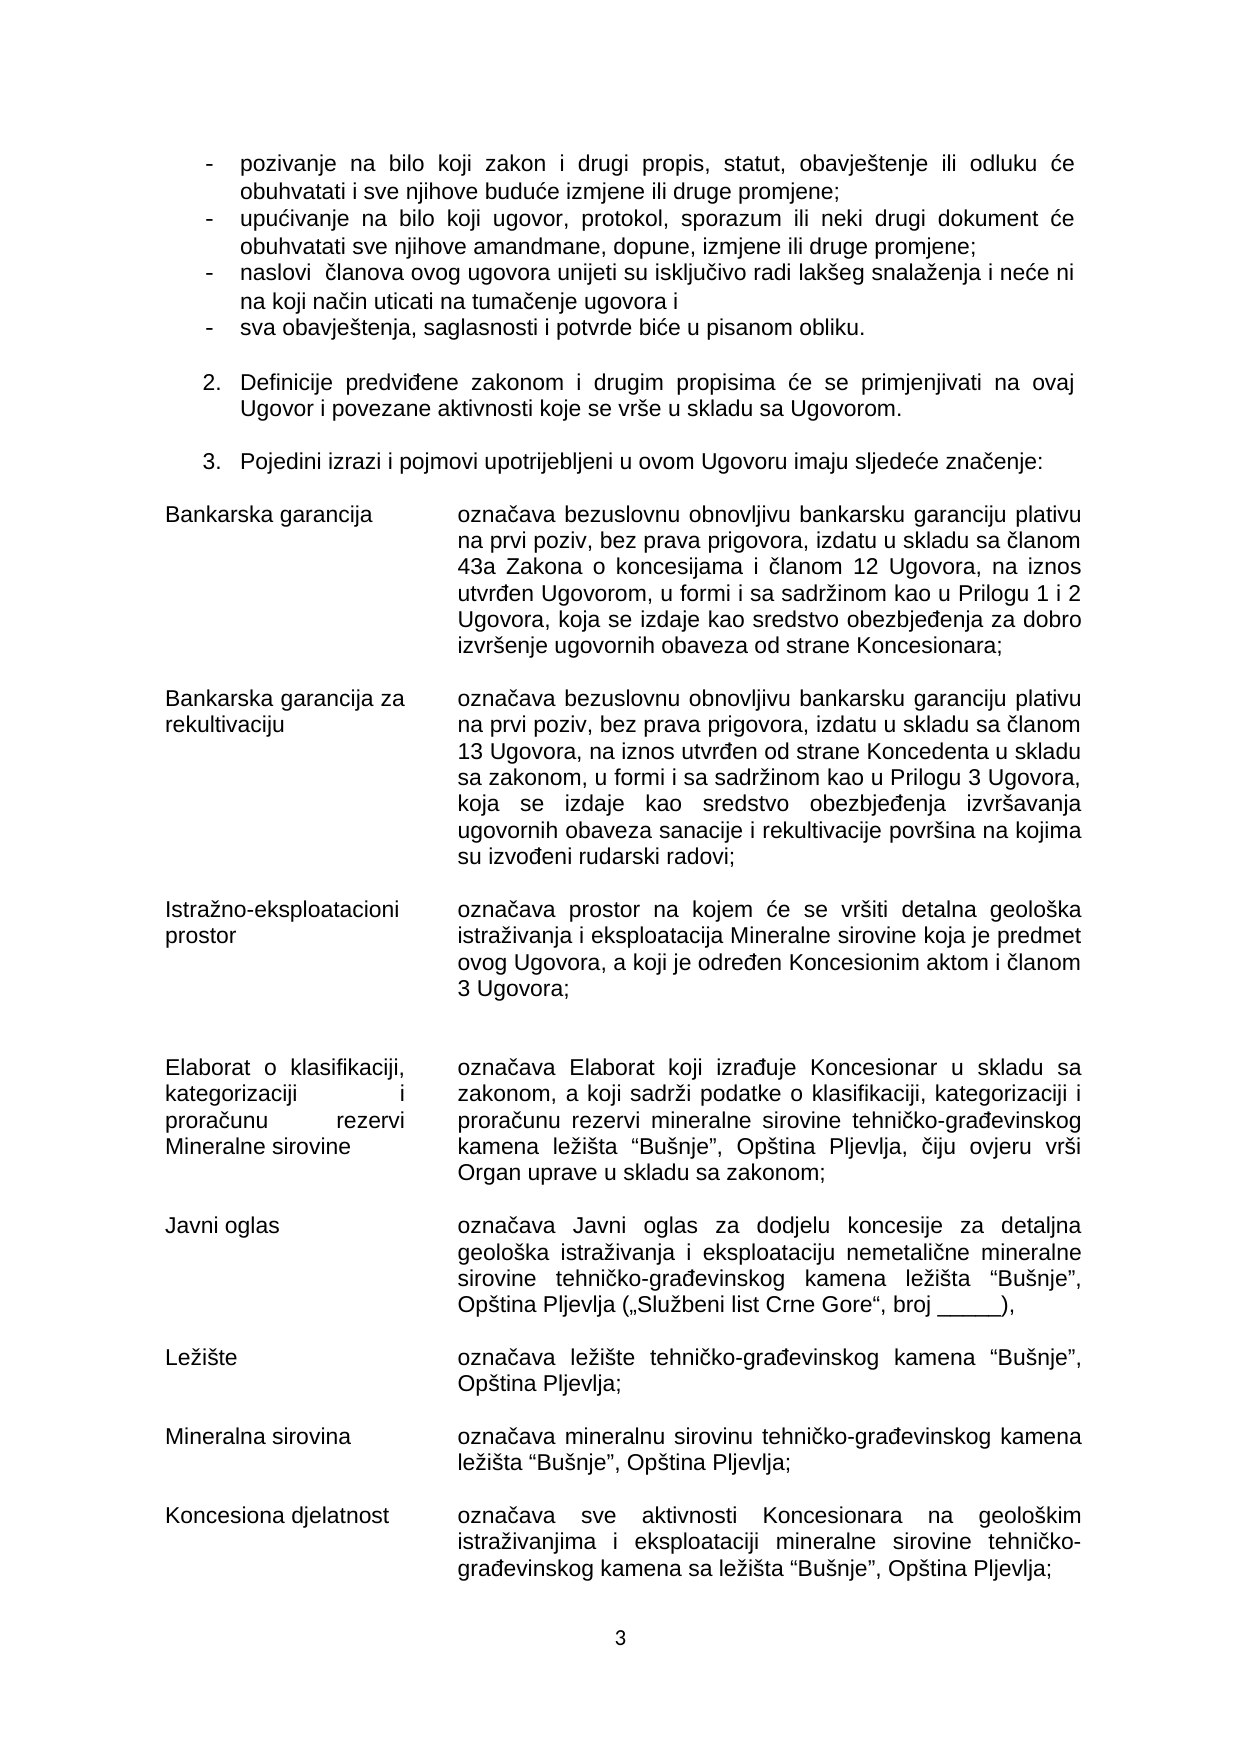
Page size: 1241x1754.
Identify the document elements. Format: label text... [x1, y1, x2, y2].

list naslovi članova ovog ugovora unijeti su isključivo radi lakšeg snalaženja i neće ni na koji način uticati na tumačenje ugovora i [202, 259, 1075, 314]
table_cell Istražno-eksploatacioni prostor [139, 896, 431, 1054]
list upućivanje na bilo koji ugovor, protokol, sporazum ili neki drugi dokument će obuhvatati sve njihove amandmane, dopune, izmjene ili druge promjene; [202, 205, 1075, 259]
list pozivanje na bilo koji zakon i drugi propis, statut, obavještenje ili odluku će obuhvatati i sve njihove buduće izmjene ili druge promjene; [202, 150, 1075, 205]
table_cell označava bezuslovnu obnovljivu bankarsku garanciju plativu na prvi poziv, bez prava prigovora, izdatu u skladu sa članom 13 Ugovora, na iznos utvrđen od strane Koncedenta u skladu sa zakonom, u formi i sa sadržinom kao u Prilogu 3 Ugovora, koja se izdaje kao sredstvo obezbjeđenja izvršavanja ugovornih obaveza sanacije i rekultivacije površina na kojima su izvođeni rudarski radovi; [431, 685, 1108, 896]
table_cell Elaborat o klasifikaciji, kategorizaciji i proračunu rezervi Mineralne sirovine Javni oglas [139, 1054, 431, 1317]
table_cell označava ležište tehničko-građevinskog kamena “Bušnje”, Opština Pljevlja; [431, 1318, 1108, 1423]
table_cell označava mineralnu sirovinu tehničko-građevinskog kamena ležišta “Bušnje”, Opština Pljevlja; [431, 1423, 1108, 1502]
table_cell Ležište [139, 1318, 431, 1423]
list Pojedini izrazi i pojmovi upotrijebljeni u ovom Ugovoru imaju sljedeće značenje: [202, 448, 1075, 474]
table_cell označava Elaborat koji izrađuje Koncesionar u skladu sa zakonom, a koji sadrži podatke o klasifikaciji, kategorizaciji i proračunu rezervi mineralne sirovine tehničko-građevinskog kamena ležišta “Bušnje”, Opština Pljevlja, čiju ovjeru vrši Organ uprave u skladu sa zakonom; označava Javni oglas za dodjelu koncesije za detaljna geološka istraživanja i eksploataciju nemetalične mineralne sirovine tehničko-građevinskog kamena ležišta “Bušnje”, Opština Pljevlja („Službeni list Crne Gore“, broj _____), [431, 1054, 1108, 1317]
table_header Bankarska garancija [139, 501, 431, 685]
table_cell označava prostor na kojem će se vršiti detalna geološka istraživanja i eksploatacija Mineralne sirovine koja je predmet ovog Ugovora, a koji je određen Koncesionim aktom i članom 3 Ugovora; [431, 896, 1108, 1054]
table_cell Bankarska garancija za rekultivaciju [139, 685, 431, 896]
list Definicije predviđene zakonom i drugim propisima će se primjenjivati na ovaj Ugovor i povezane aktivnosti koje se vrše u skladu sa Ugovorom. [202, 369, 1075, 421]
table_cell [139, 1502, 431, 1581]
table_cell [431, 1502, 1108, 1581]
table_header označava bezuslovnu obnovljivu bankarsku garanciju plativu na prvi poziv, bez prava prigovora, izdatu u skladu sa članom 43a Zakona o koncesijama i članom 12 Ugovora, na iznos utvrđen Ugovorom, u formi i sa sadržinom kao u Prilogu 1 i 2 Ugovora, koja se izdaje kao sredstvo obezbjeđenja za dobro izvršenje ugovornih obaveza od strane Koncesionara; [431, 501, 1108, 685]
list sva obavještenja, saglasnosti i potvrde biće u pisanom obliku. [202, 314, 1075, 342]
table_cell Mineralna sirovina [139, 1423, 431, 1502]
